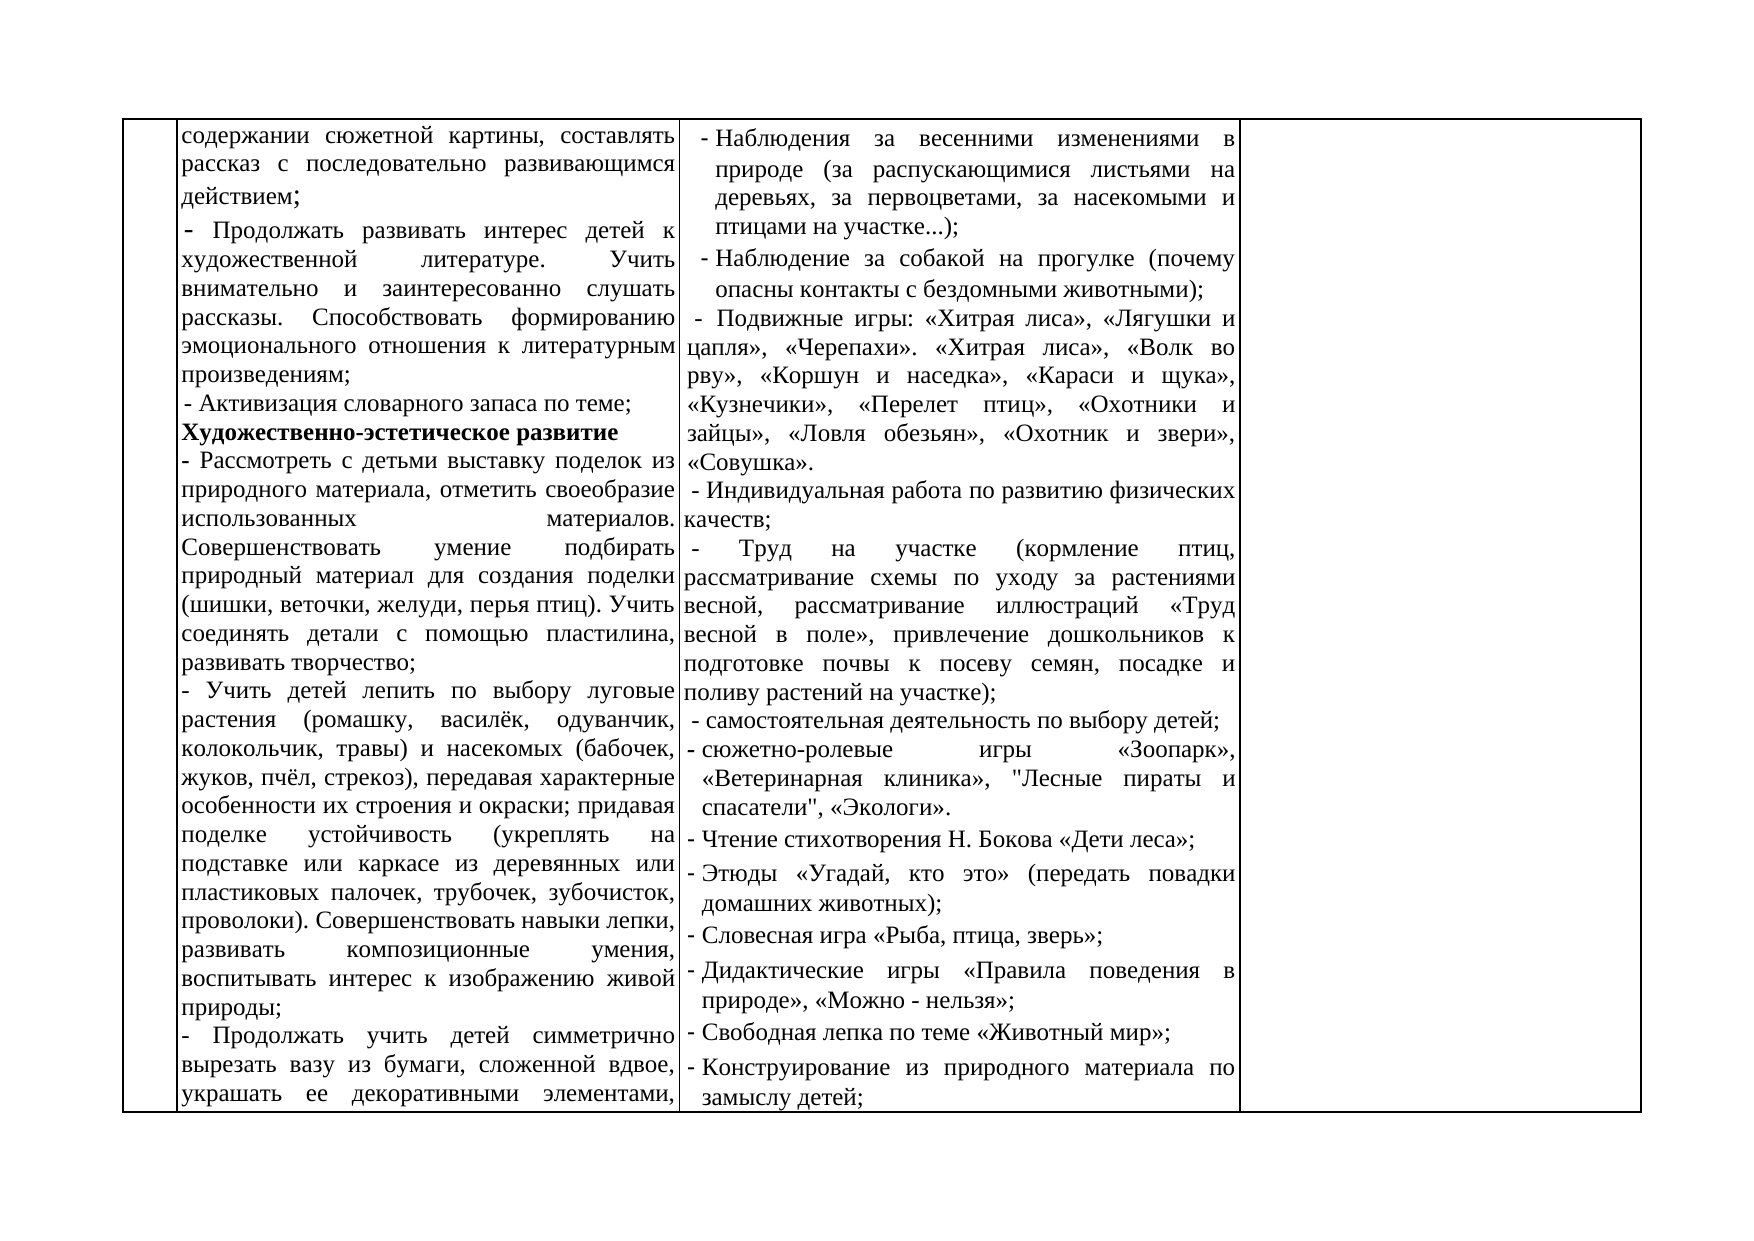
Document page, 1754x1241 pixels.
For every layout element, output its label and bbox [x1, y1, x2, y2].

table_cell [178, 120, 679, 1111]
table_cell [680, 120, 1239, 1111]
table_cell [1241, 120, 1640, 1111]
table_cell [124, 120, 176, 1111]
